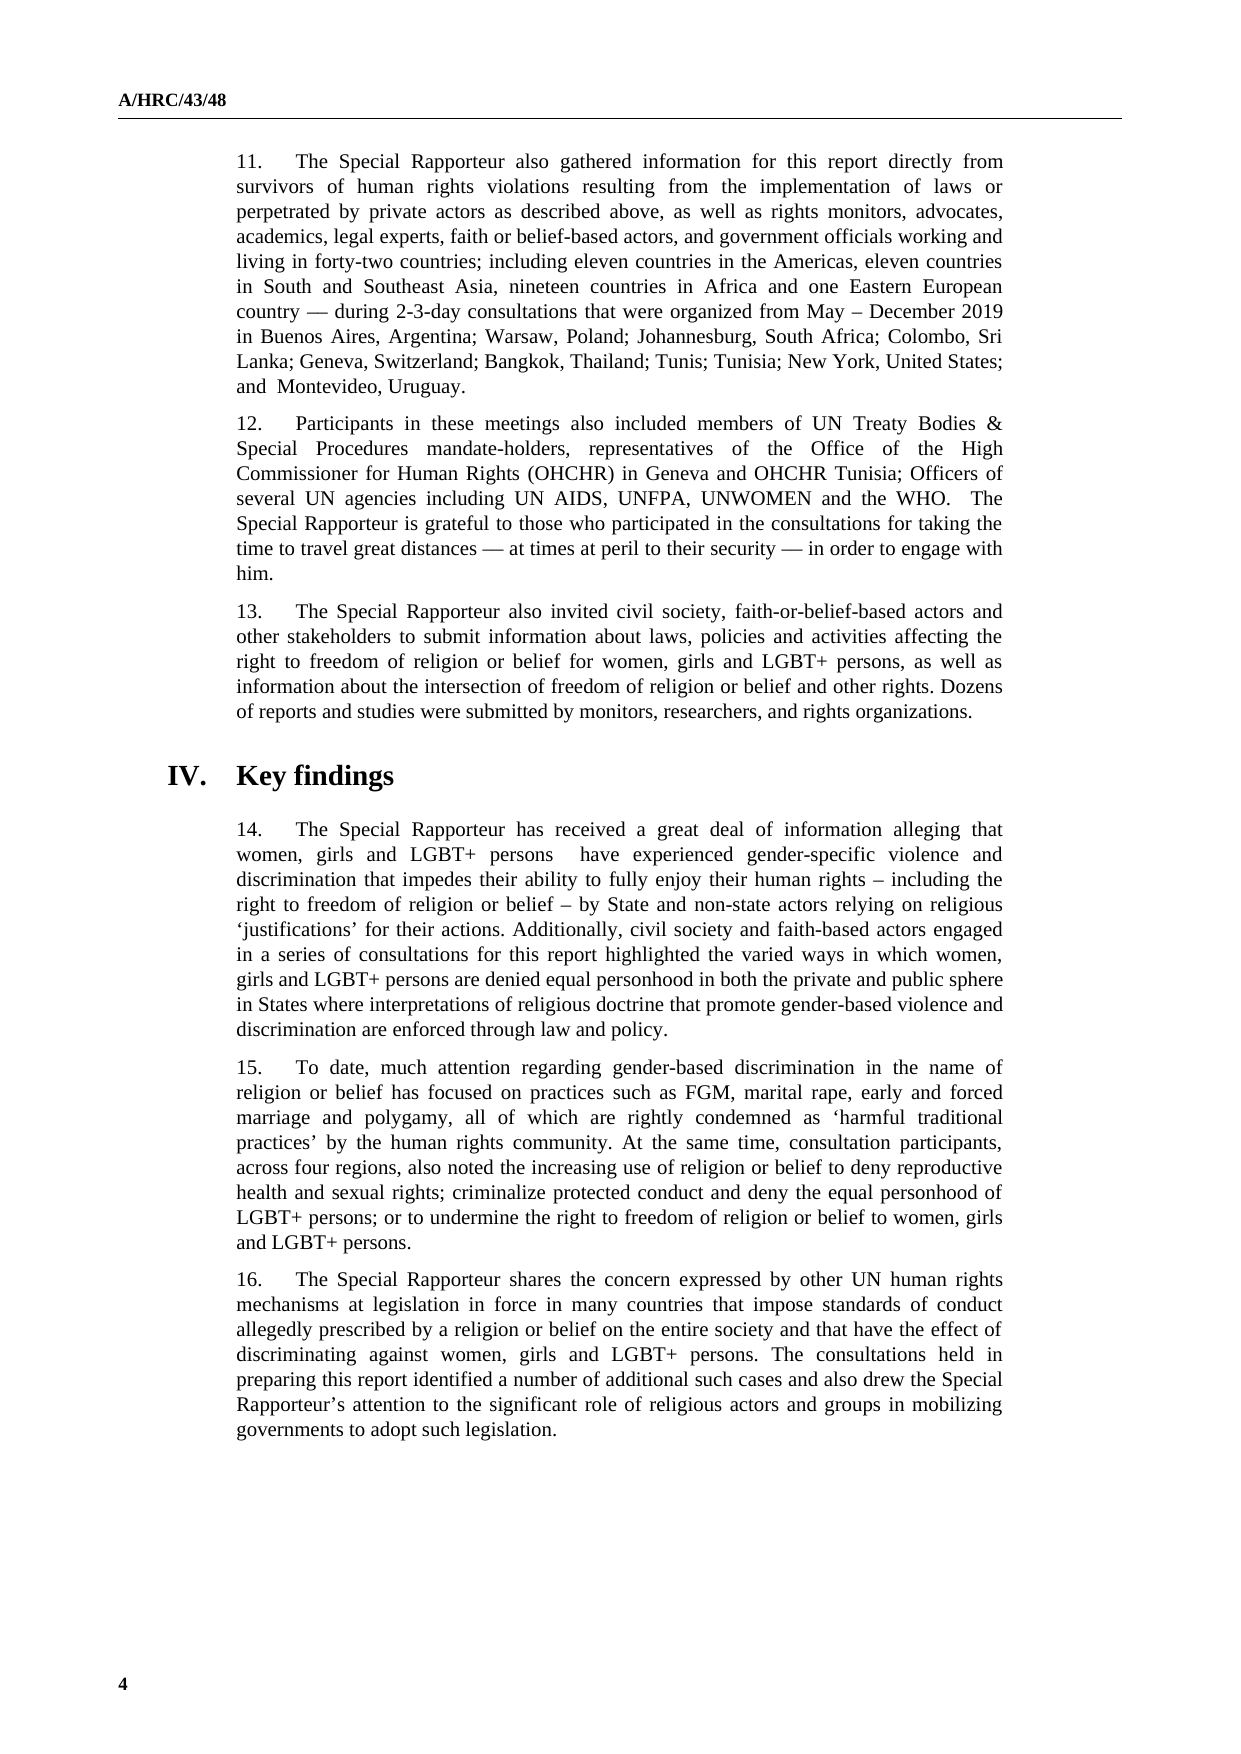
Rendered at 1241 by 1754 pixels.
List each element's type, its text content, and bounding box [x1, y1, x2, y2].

list The Special Rapporteur has received a great deal of information alleging that women, girls and LGBT+ persons have experienced gender-specific violence and discrimination that impedes their ability to fully enjoy their human rights – including the right to freedom of religion or belief – by State and non-state actors relying on religious ‘justifications’ for their actions. Additionally, civil society and faith-based actors engaged in a series of consultations for this report highlighted the varied ways in which women, girls and LGBT+ persons are denied equal personhood in both the private and public sphere in States where interpretations of religious doctrine that promote gender-based violence and discrimination are enforced through law and policy. [236, 816, 1004, 1041]
list The Special Rapporteur shares the concern expressed by other UN human rights mechanisms at legislation in force in many countries that impose standards of conduct allegedly prescribed by a religion or belief on the entire society and that have the effect of discriminating against women, girls and LGBT+ persons. The consultations held in preparing this report identified a number of additional such cases and also drew the Special Rapporteur’s attention to the significant role of religious actors and groups in mobilizing governments to adopt such legislation. [236, 1266, 1004, 1441]
list To date, much attention regarding gender-based discrimination in the name of religion or belief has focused on practices such as FGM, marital rape, early and forced marriage and polygamy, all of which are rightly condemned as ‘harmful traditional practices’ by the human rights community. At the same time, consultation participants, across four regions, also noted the increasing use of religion or belief to deny reproductive health and sexual rights; criminalize protected conduct and deny the equal personhood of LGBT+ persons; or to undermine the right to freedom of religion or belief to women, girls and LGBT+ persons. [236, 1054, 1004, 1254]
list Participants in these meetings also included members of UN Treaty Bodies & Special Procedures mandate-holders, representatives of the Office of the High Commissioner for Human Rights (OHCHR) in Geneva and OHCHR Tunisia; Officers of several UN agencies including UN AIDS, UNFPA, UNWOMEN and the WHO. The Special Rapporteur is grateful to those who participated in the consultations for taking the time to travel great distances –– at times at peril to their security –– in order to engage with him. [236, 410, 1004, 585]
text IV. Key findings [118, 760, 1004, 791]
list The Special Rapporteur also invited civil society, faith-or-belief-based actors and other stakeholders to submit information about laws, policies and activities affecting the right to freedom of religion or belief for women, girls and LGBT+ persons, as well as information about the intersection of freedom of religion or belief and other rights. Dozens of reports and studies were submitted by monitors, researchers, and rights organizations. [236, 598, 1004, 723]
list The Special Rapporteur also gathered information for this report directly from survivors of human rights violations resulting from the implementation of laws or perpetrated by private actors as described above, as well as rights monitors, advocates, academics, legal experts, faith or belief-based actors, and government officials working and living in forty-two countries; including eleven countries in the Americas, eleven countries in South and Southeast Asia, nineteen countries in Africa and one Eastern European country –– during 2-3-day consultations that were organized from May – December 2019 in Buenos Aires, Argentina; Warsaw, Poland; Johannesburg, South Africa; Colombo, Sri Lanka; Geneva, Switzerland; Bangkok, Thailand; Tunis; Tunisia; New York, United States; and Montevideo, Uruguay. [236, 148, 1004, 398]
